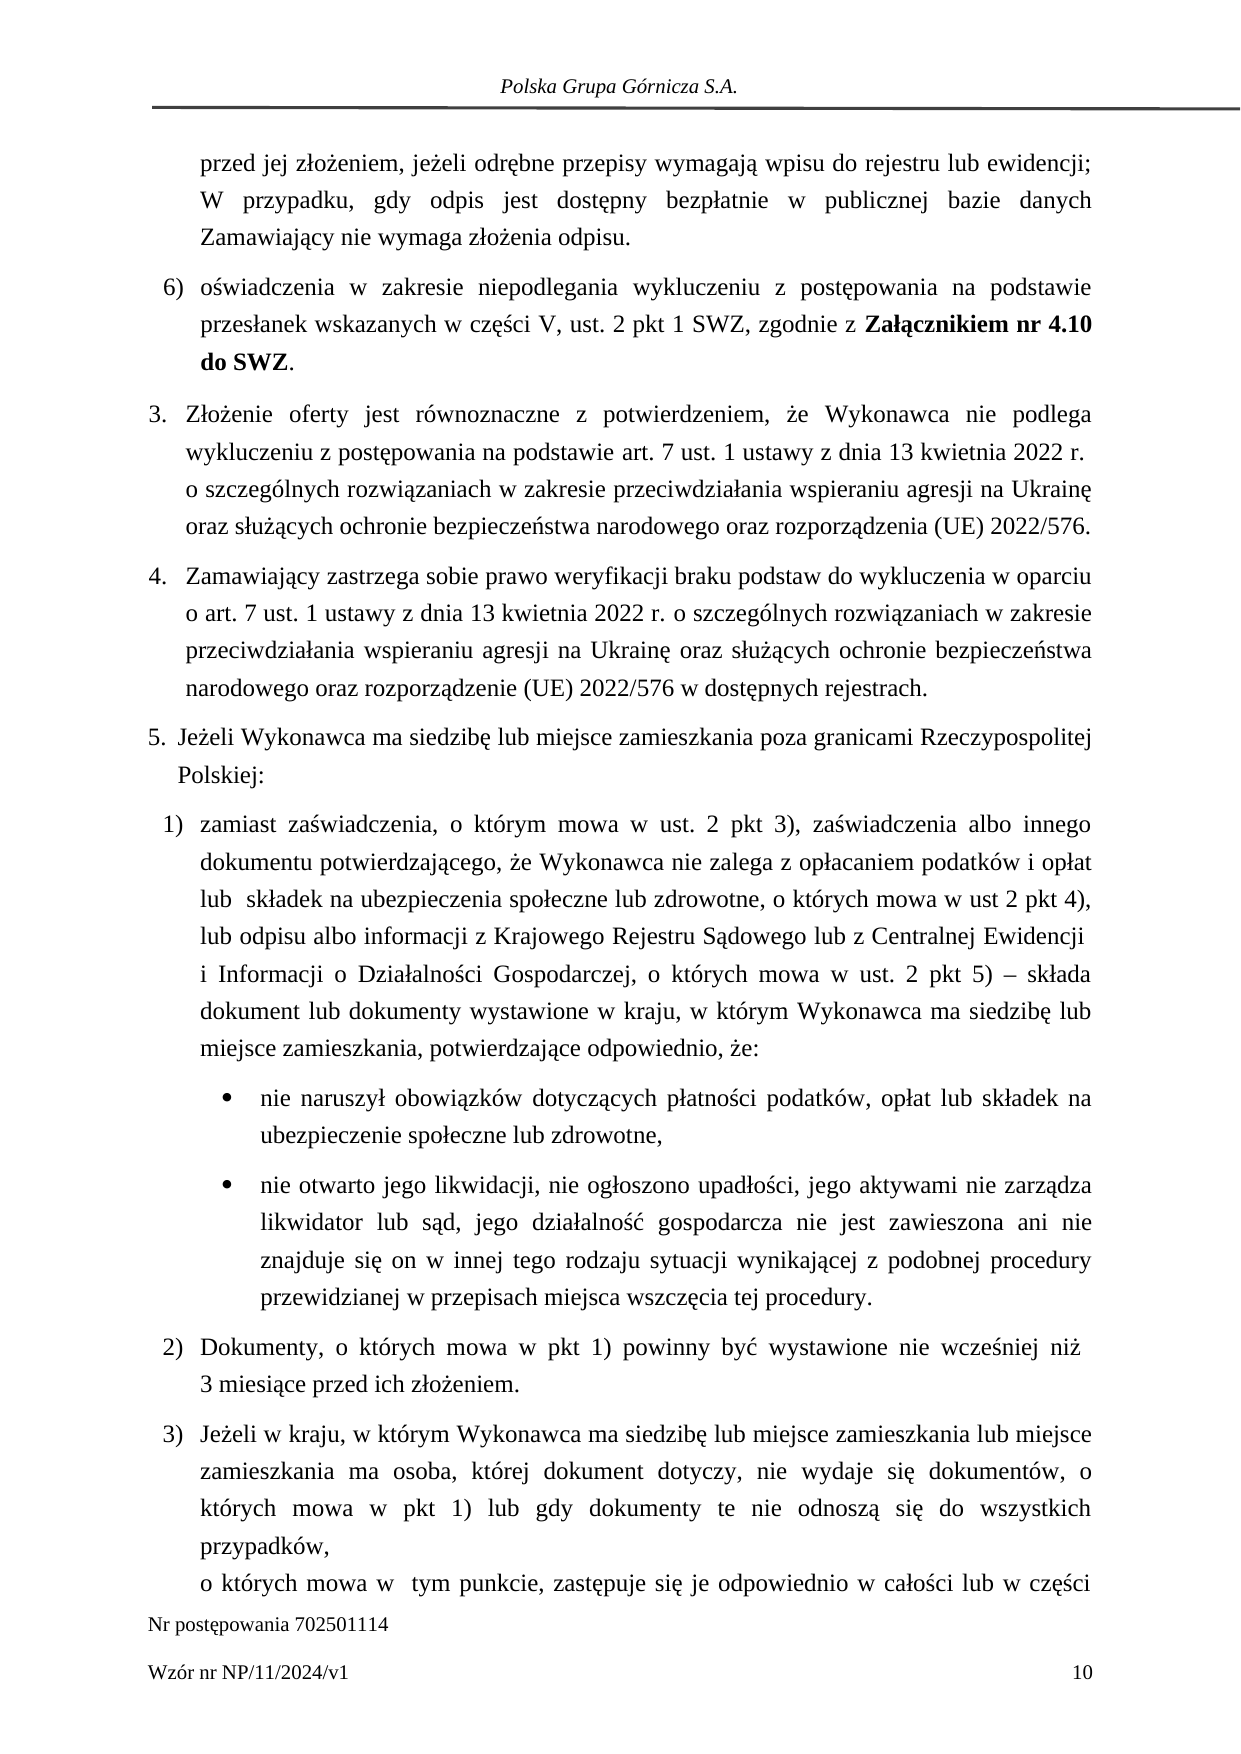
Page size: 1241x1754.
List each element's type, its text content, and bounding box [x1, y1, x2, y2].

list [162, 1419, 1093, 1597]
list nie naruszył obowiązków dotyczących płatności podatków, opłat lub składek na ubezpieczenie społeczne lub zdrowotne, [223, 1083, 1093, 1149]
list Złożenie oferty jest równoznaczne z potwierdzeniem, że Wykonawca nie podlega wykluczeniu z postępowania na podstawie art. 7 ust. 1 ustawy z dnia 13 kwietnia 2022 r. o szczególnych rozwiązaniach w zakresie przeciwdziałania wspieraniu agresji na Ukrainę oraz służących ochronie bezpieczeństwa narodowego oraz rozporządzenia (UE) 2022/576. [148, 399, 1093, 540]
list Dokumenty, o których mowa w pkt 1) powinny być wystawione nie wcześniej niż 3 miesiące przed ich złożeniem. [162, 1332, 1093, 1398]
list nie otwarto jego likwidacji, nie ogłoszono upadłości, jego aktywami nie zarządza likwidator lub sąd, jego działalność gospodarcza nie jest zawieszona ani nie znajduje się on w innej tego rodzaju sytuacji wynikającej z podobnej procedury przewidzianej w przepisach miejsca wszczęcia tej procedury. [223, 1170, 1093, 1311]
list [162, 148, 1093, 251]
list Zamawiający zastrzega sobie prawo weryfikacji braku podstaw do wykluczenia w oparciu o art. 7 ust. 1 ustawy z dnia 13 kwietnia 2022 r. o szczególnych rozwiązaniach w zakresie przeciwdziałania wspieraniu agresji na Ukrainę oraz służących ochronie bezpieczeństwa narodowego oraz rozporządzenie (UE) 2022/576 w dostępnych rejestrach. [148, 561, 1093, 701]
list zamiast zaświadczenia, o którym mowa w ust. 2 pkt 3), zaświadczenia albo innego dokumentu potwierdzającego, że Wykonawca nie zalega z opłacaniem podatków i opłat lub składek na ubezpieczenia społeczne lub zdrowotne, o których mowa w ust 2 pkt 4), lub odpisu albo informacji z Krajowego Rejestru Sądowego lub z Centralnej Ewidencji i Informacji o Działalności Gospodarczej, o których mowa w ust. 2 pkt 5) – składa dokument lub dokumenty wystawione w kraju, w którym Wykonawca ma siedzibę lub miejsce zamieszkania, potwierdzające odpowiednio, że: [162, 809, 1093, 1062]
list oświadczenia w zakresie niepodlegania wykluczeniu z postępowania na podstawie przesłanek wskazanych w części V, ust. 2 pkt 1 SWZ, zgodnie z Załącznikiem nr 4.10 do SWZ. [163, 272, 1093, 375]
list Jeżeli Wykonawca ma siedzibę lub miejsce zamieszkania poza granicami Rzeczypospolitej Polskiej: [148, 722, 1093, 788]
